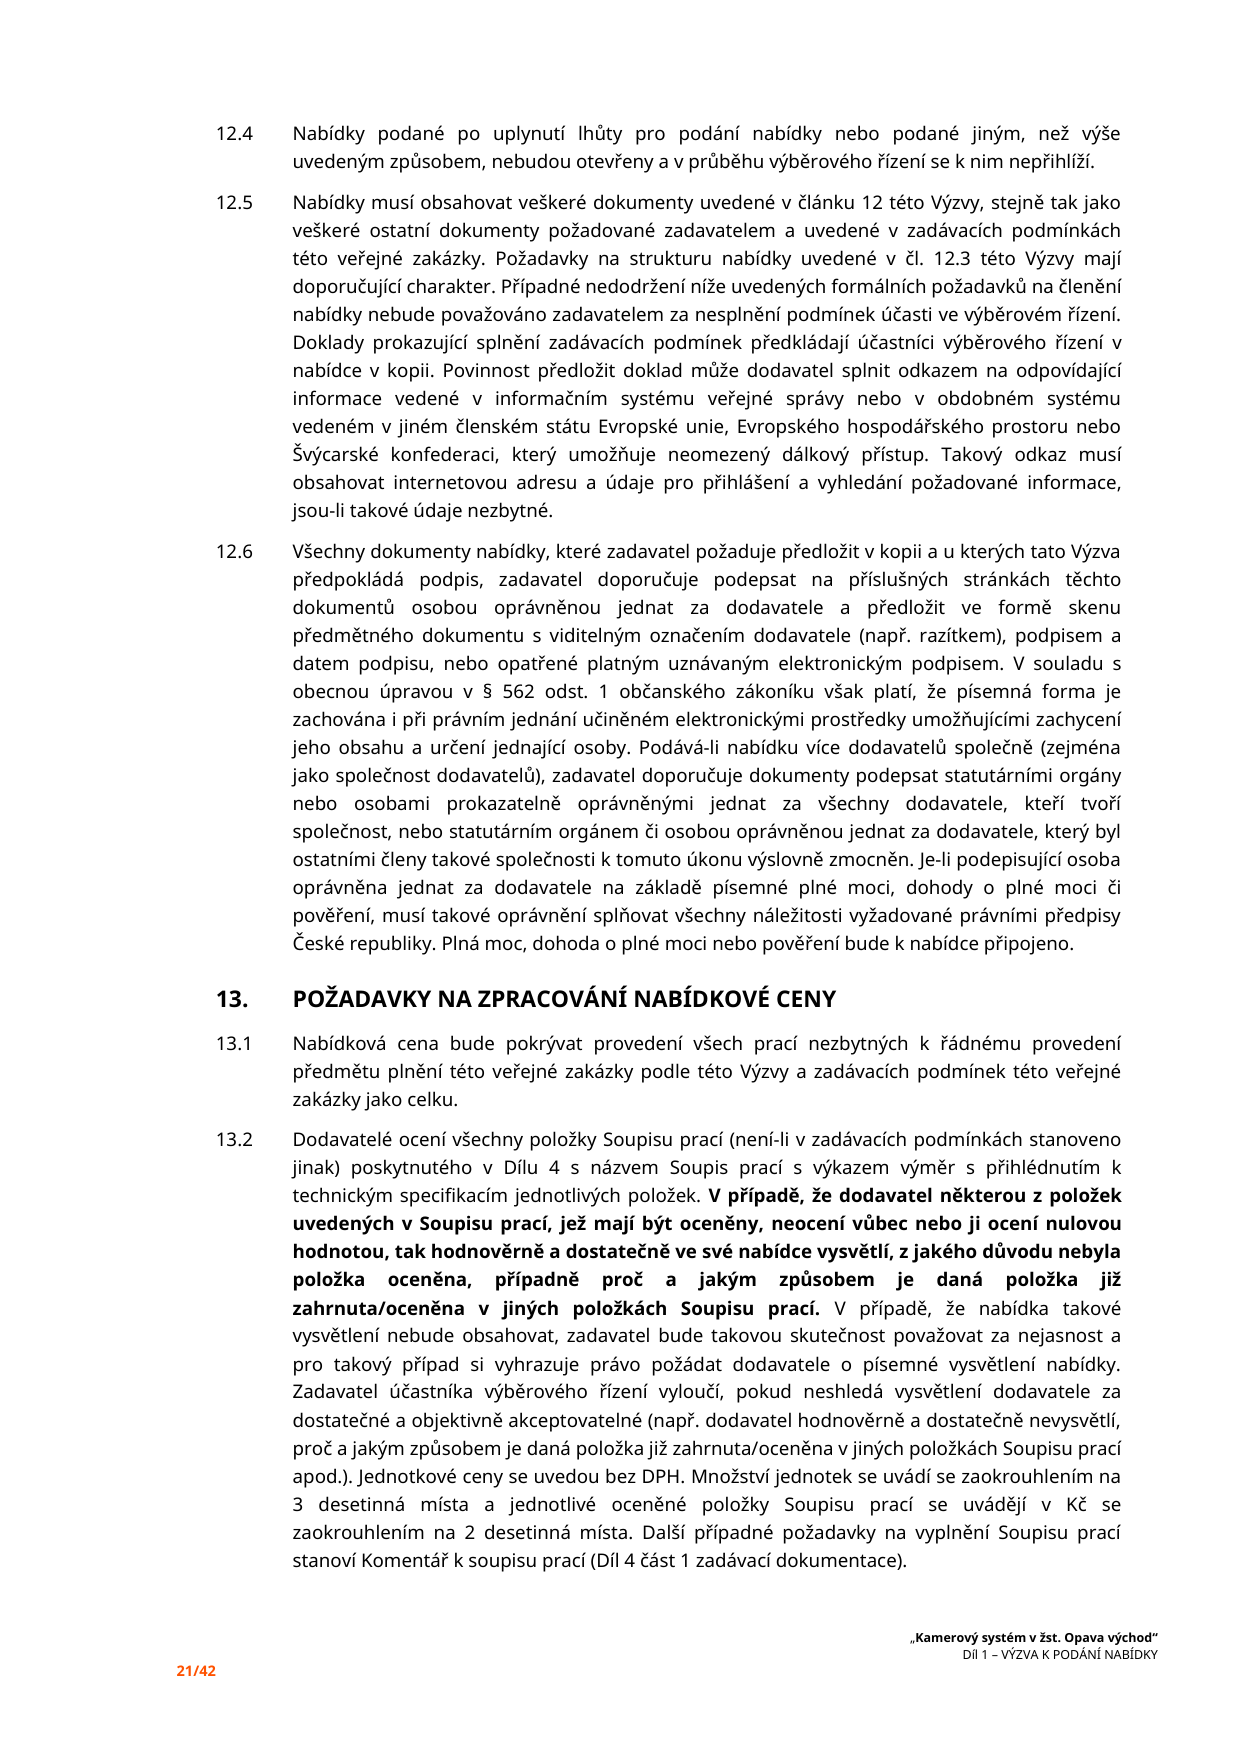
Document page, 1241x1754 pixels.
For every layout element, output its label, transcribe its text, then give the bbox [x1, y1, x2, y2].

text Dodavatelé ocení všechny položky Soupisu prací (není-li v zadávacích podmínkách stanoveno jinak) poskytnutého v Dílu 4 s názvem Soupis prací s výkazem výměr s přihlédnutím k technickým specifikacím jednotlivých položek. V případě, že dodavatel některou z položek uvedených v Soupisu prací, jež mají být oceněny, neocení vůbec nebo ji ocení nulovou hodnotou, tak hodnověrně a dostatečně ve své nabídce vysvětlí, z jakého důvodu nebyla položka oceněna, případně proč a jakým způsobem je daná položka již zahrnuta/oceněna v jiných položkách Soupisu prací. V případě, že nabídka takové vysvětlení nebude obsahovat, zadavatel bude takovou skutečnost považovat za nejasnost a pro takový případ si vyhrazuje právo požádat dodavatele o písemné vysvětlení nabídky. Zadavatel účastníka výběrového řízení vyloučí, pokud neshledá vysvětlení dodavatele za dostatečné a objektivně akceptovatelné (např. dodavatel hodnověrně a dostatečně nevysvětlí, proč a jakým způsobem je daná položka již zahrnuta/oceněna v jiných položkách Soupisu prací apod.). Jednotkové ceny se uvedou bez DPH. Množství jednotek se uvádí se zaokrouhlením na 3 desetinná místa a jednotlivé oceněné položky Soupisu prací se uvádějí v Kč se zaokrouhlením na 2 desetinná místa. Další případné požadavky na vyplnění Soupisu prací stanoví Komentář k soupisu prací (Díl 4 část 1 zadávací dokumentace). [216, 1127, 1122, 1572]
text POŽADAVKY NA ZPRACOVÁNÍ NABÍDKOVÉ CENY [216, 983, 1122, 1014]
text Nabídky podané po uplynutí lhůty pro podání nabídky nebo podané jiným, než výše uvedeným způsobem, nebudou otevřeny a v průběhu výběrového řízení se k nim nepřihlíží. [216, 121, 1122, 174]
text Nabídky musí obsahovat veškeré dokumenty uvedené v článku 12 této Výzvy, stejně tak jako veškeré ostatní dokumenty požadované zadavatelem a uvedené v zadávacích podmínkách této veřejné zakázky. Požadavky na strukturu nabídky uvedené v čl. 12.3 této Výzvy mají doporučující charakter. Případné nedodržení níže uvedených formálních požadavků na členění nabídky nebude považováno zadavatelem za nesplnění podmínek účasti ve výběrovém řízení. Doklady prokazující splnění zadávacích podmínek předkládají účastníci výběrového řízení v nabídce v kopii. Povinnost předložit doklad může dodavatel splnit odkazem na odpovídající informace vedené v informačním systému veřejné správy nebo v obdobném systému vedeném v jiném členském státu Evropské unie, Evropského hospodářského prostoru nebo Švýcarské konfederaci, který umožňuje neomezený dálkový přístup. Takový odkaz musí obsahovat internetovou adresu a údaje pro přihlášení a vyhledání požadované informace, jsou-li takové údaje nezbytné. [216, 189, 1122, 523]
text Všechny dokumenty nabídky, které zadavatel požaduje předložit v kopii a u kterých tato Výzva předpokládá podpis, zadavatel doporučuje podepsat na příslušných stránkách těchto dokumentů osobou oprávněnou jednat za dodavatele a předložit ve formě skenu předmětného dokumentu s viditelným označením dodavatele (např. razítkem), podpisem a datem podpisu, nebo opatřené platným uznávaným elektronickým podpisem. V souladu s obecnou úpravou v § 562 odst. 1 občanského zákoníku však platí, že písemná forma je zachována i při právním jednání učiněném elektronickými prostředky umožňujícími zachycení jeho obsahu a určení jednající osoby. Podává-li nabídku více dodavatelů společně (zejména jako společnost dodavatelů), zadavatel doporučuje dokumenty podepsat statutárními orgány nebo osobami prokazatelně oprávněnými jednat za všechny dodavatele, kteří tvoří společnost, nebo statutárním orgánem či osobou oprávněnou jednat za dodavatele, který byl ostatními členy takové společnosti k tomuto úkonu výslovně zmocněn. Je-li podepisující osoba oprávněna jednat za dodavatele na základě písemné plné moci, dohody o plné moci či pověření, musí takové oprávnění splňovat všechny náležitosti vyžadované právními předpisy České republiky. Plná moc, dohoda o plné moci nebo pověření bude k nabídce připojeno. [216, 538, 1122, 956]
text Nabídková cena bude pokrývat provedení všech prací nezbytných k řádnému provedení předmětu plnění této veřejné zakázky podle této Výzvy a zadávacích podmínek této veřejné zakázky jako celku. [216, 1030, 1122, 1112]
